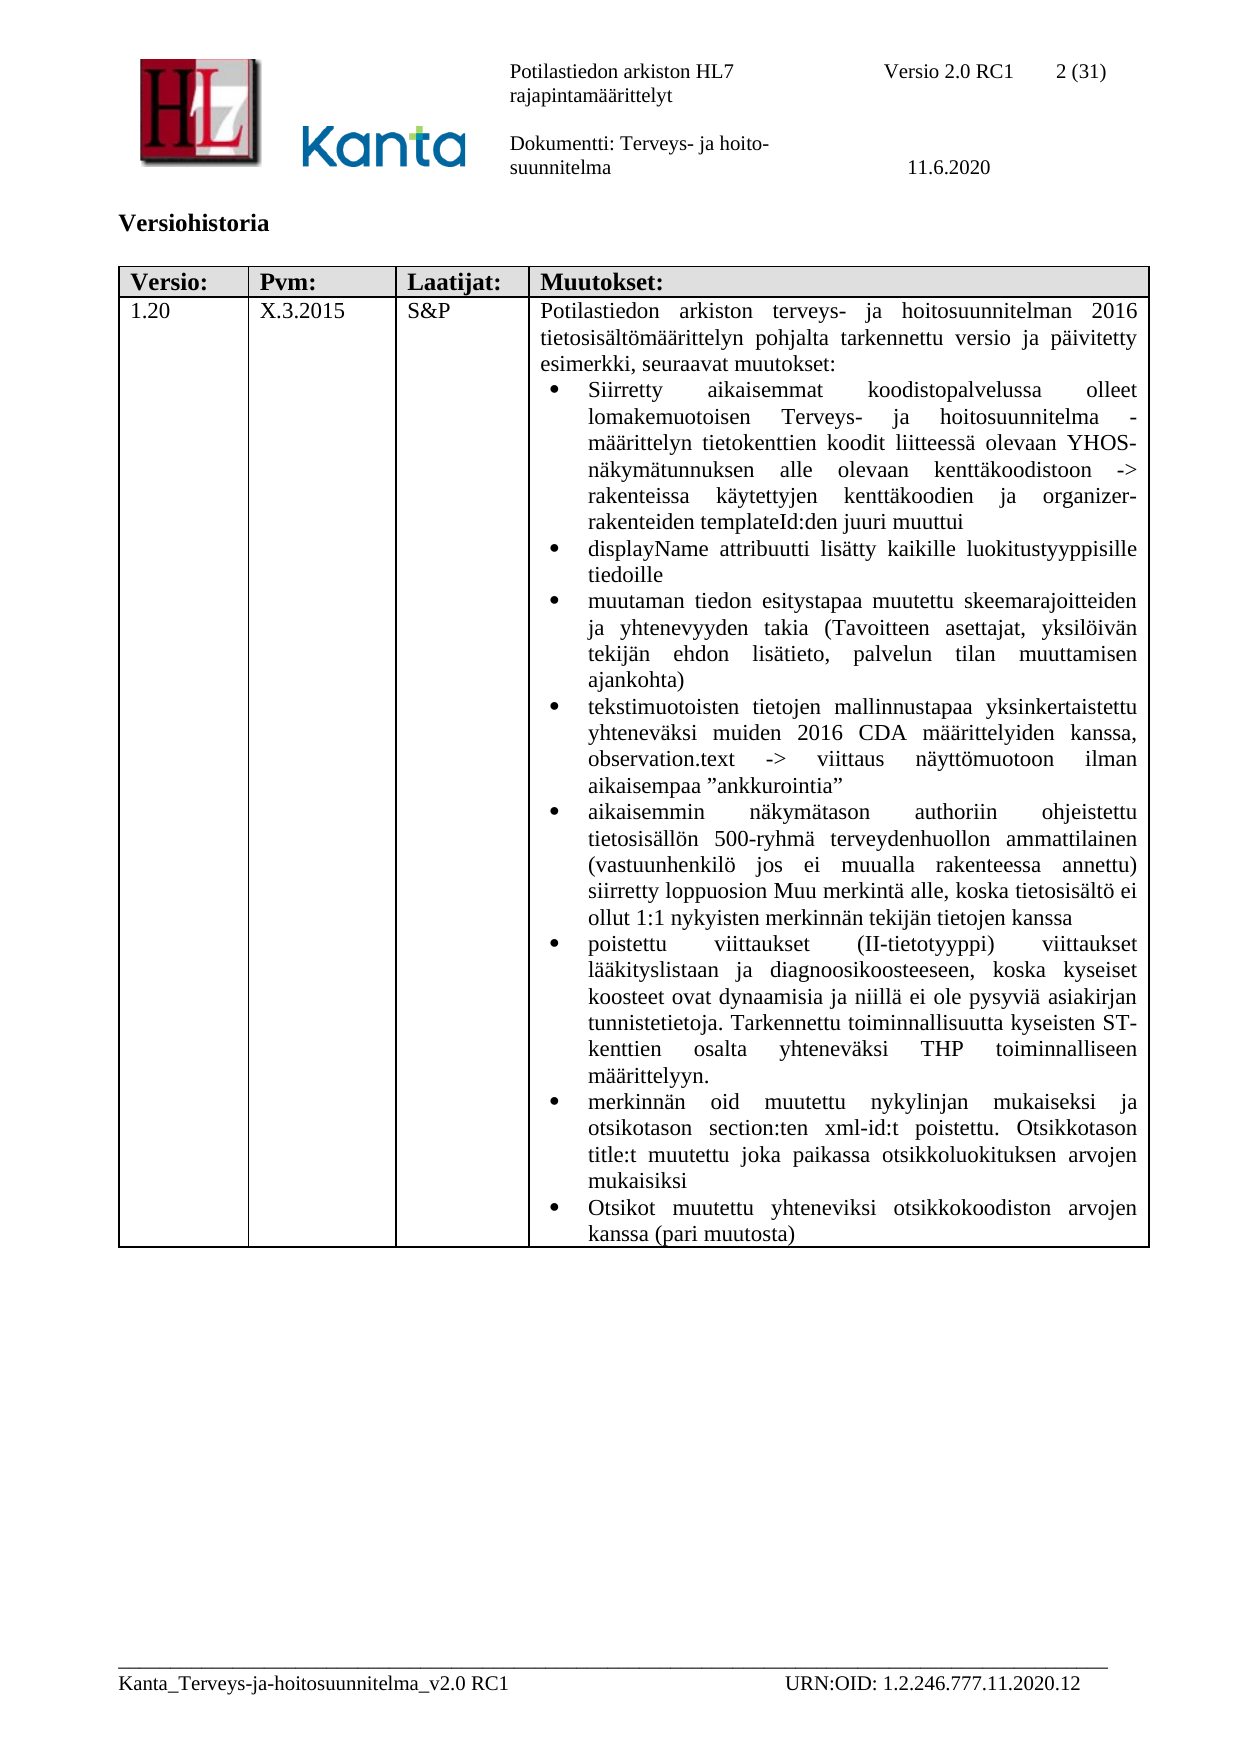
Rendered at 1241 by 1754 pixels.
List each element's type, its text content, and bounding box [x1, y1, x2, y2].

table_cell 1.20 [120, 298, 248, 1246]
table_header Muutokset: [530, 267, 1148, 296]
table_header Versio: [120, 267, 248, 296]
text Versiohistoria [118, 208, 1122, 237]
table_cell X.3.2015 [249, 298, 395, 1246]
picture [302, 126, 466, 167]
table_header Laatijat: [397, 267, 528, 296]
table_header Pvm: [249, 267, 395, 296]
table_cell Potilastiedon arkiston terveys- ja hoitosuunnitelman 2016 tietosisältömäärittelyn pohjalta tarkennettu versio ja päivitetty esimerkki, seuraavat muutokset: Siirretty aikaisemmat koodistopalvelussa olleet lomakemuotoisen Terveys- ja hoitosuunnitelma -määrittelyn tietokenttien koodit liitteessä olevaan YHOS-näkymätunnuksen alle olevaan kenttäkoodistoon -> rakenteissa käytettyjen kenttäkoodien ja organizer-rakenteiden templateId:den juuri muuttui displayName attribuutti lisätty kaikille luokitustyyppisille tiedoille muutaman tiedon esitystapaa muutettu skeemarajoitteiden ja yhtenevyyden takia (Tavoitteen asettajat, yksilöivän tekijän ehdon lisätieto, palvelun tilan muuttamisen ajankohta) tekstimuotoisten tietojen mallinnustapaa yksinkertaistettu yhteneväksi muiden 2016 CDA määrittelyiden kanssa, observation.text -> viittaus näyttömuotoon ilman aikaisempaa ”ankkurointia” aikaisemmin näkymätason authoriin ohjeistettu tietosisällön 500-ryhmä terveydenhuollon ammattilainen (vastuunhenkilö jos ei muualla rakenteessa annettu) siirretty loppuosion Muu merkintä alle, koska tietosisältö ei ollut 1:1 nykyisten merkinnän tekijän tietojen kanssa poistettu viittaukset (II-tietotyyppi) viittaukset lääkityslistaan ja diagnoosikoosteeseen, koska kyseiset koosteet ovat dynaamisia ja niillä ei ole pysyviä asiakirjan tunnistetietoja. Tarkennettu toiminnallisuutta kyseisten ST-kenttien osalta yhteneväksi THP toiminnalliseen määrittelyyn. merkinnän oid muutettu nykylinjan mukaiseksi ja otsikotason section:ten xml-id:t poistettu. Otsikkotason title:t muutettu joka paikassa otsikkoluokituksen arvojen mukaisiksi Otsikot muutettu yhteneviksi otsikkokoodiston arvojen kanssa (pari muutosta) [530, 298, 1148, 1246]
table_cell S&P [397, 298, 528, 1246]
picture [140, 59, 263, 167]
